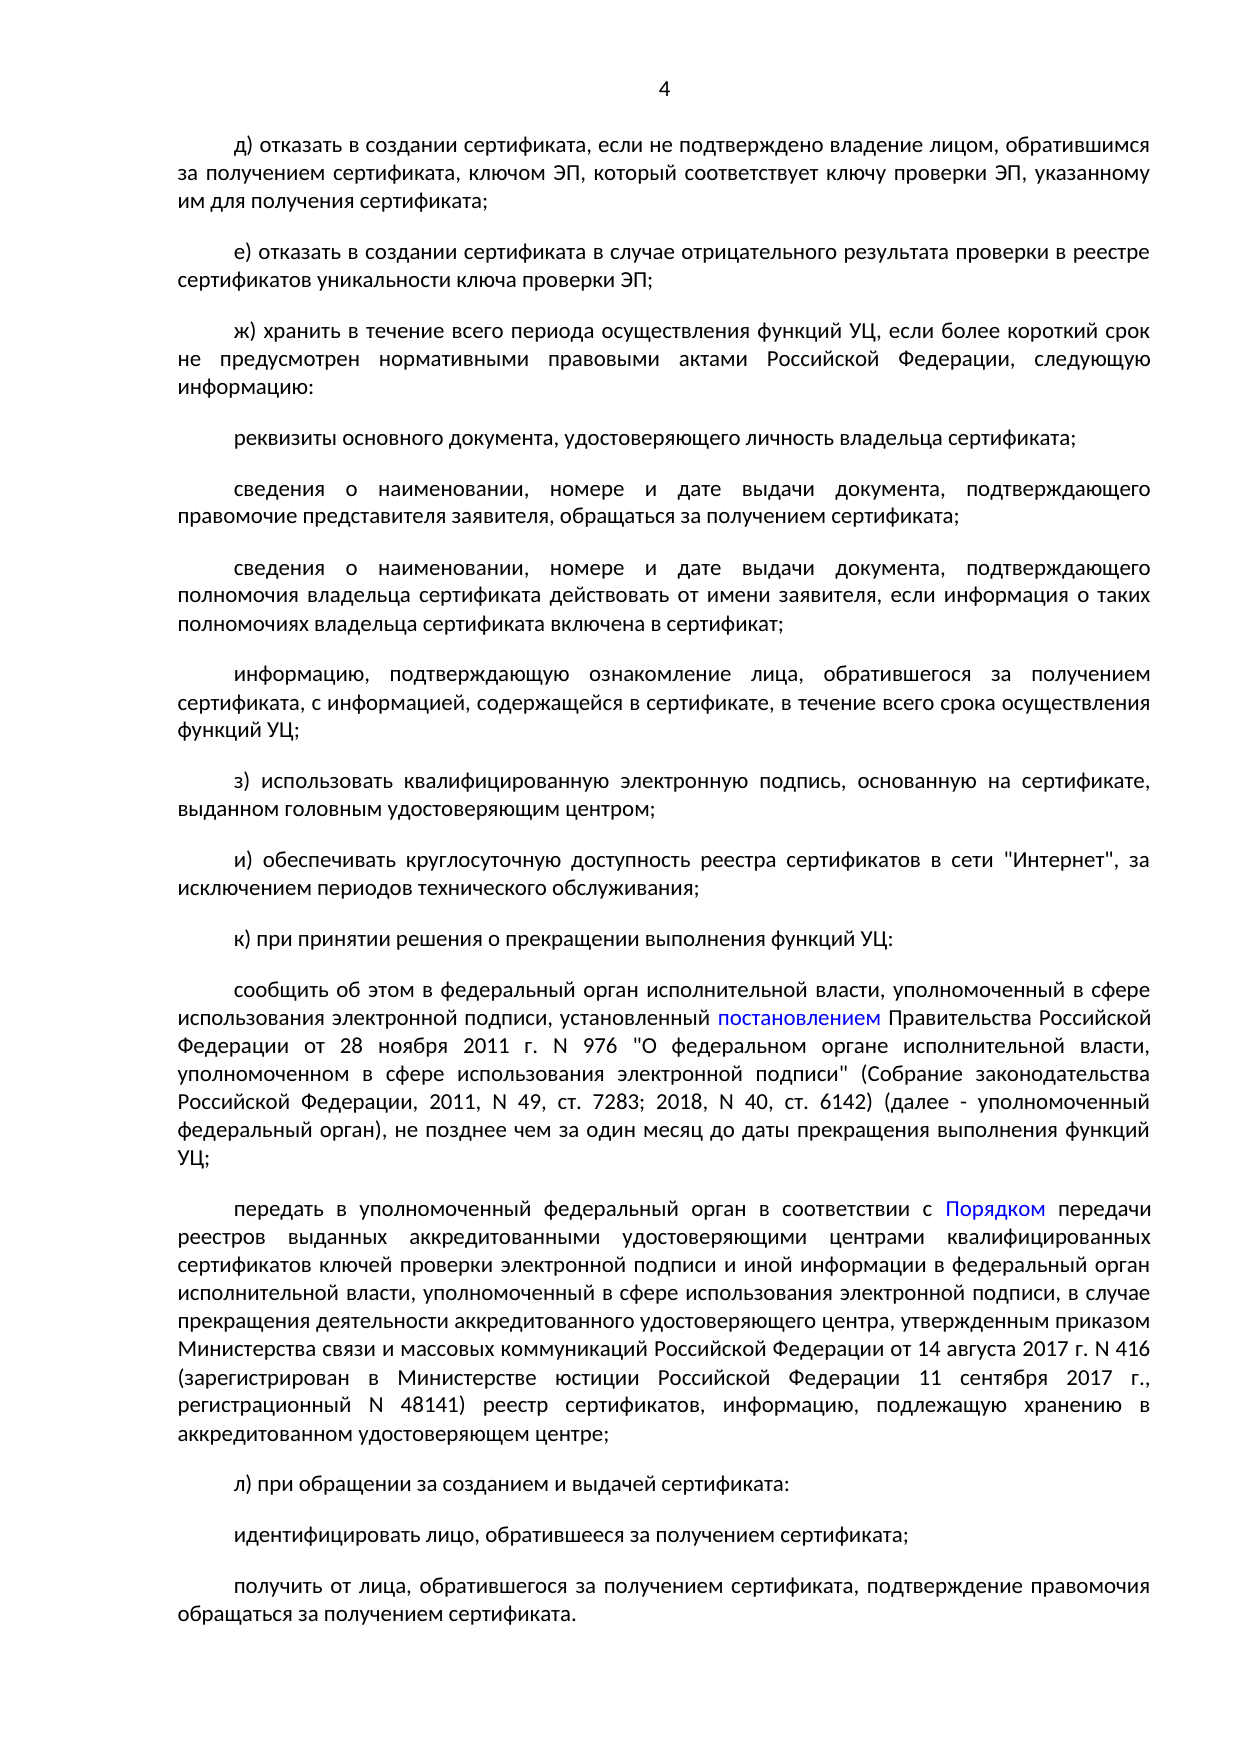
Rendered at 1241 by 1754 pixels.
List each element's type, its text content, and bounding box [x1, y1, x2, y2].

text з) использовать квалифицированную электронную подпись, основанную на сертификате, выданном головным удостоверяющим центром; [177, 767, 1152, 823]
text сведения о наименовании, номере и дате выдачи документа, подтверждающего полномочия владельца сертификата действовать от имени заявителя, если информация о таких полномочиях владельца сертификата включена в сертификат; [177, 553, 1152, 637]
text информацию, подтверждающую ознакомление лица, обратившегося за получением сертификата, с информацией, содержащейся в сертификате, в течение всего срока осуществления функций УЦ; [177, 659, 1152, 744]
text сведения о наименовании, номере и дате выдачи документа, подтверждающего правомочие представителя заявителя, обращаться за получением сертификата; [177, 474, 1152, 530]
text сообщить об этом в федеральный орган исполнительной власти, уполномоченный в сфере использования электронной подписи, установленный постановлением Правительства Российской Федерации от 28 ноября 2011 г. N 976 "О федеральном органе исполнительной власти, уполномоченном в сфере использования электронной подписи" (Собрание законодательства Российской Федерации, 2011, N 49, ст. 7283; 2018, N 40, ст. 6142) (далее - уполномоченный федеральный орган), не позднее чем за один месяц до даты прекращения выполнения функций УЦ; [177, 975, 1152, 1172]
text л) при обращении за созданием и выдачей сертификата: [177, 1469, 1152, 1498]
text ж) хранить в течение всего периода осуществления функций УЦ, если более короткий срок не предусмотрен нормативными правовыми актами Российской Федерации, следующую информацию: [177, 316, 1152, 400]
text идентифицировать лицо, обратившееся за получением сертификата; [177, 1521, 1152, 1548]
text к) при принятии решения о прекращении выполнения функций УЦ: [177, 924, 1152, 952]
text реквизиты основного документа, удостоверяющего личность владельца сертификата; [177, 423, 1152, 451]
text д) отказать в создании сертификата, если не подтверждено владение лицом, обратившимся за получением сертификата, ключом ЭП, который соответствует ключу проверки ЭП, указанному им для получения сертификата; [177, 130, 1152, 214]
text и) обеспечивать круглосуточную доступность реестра сертификатов в сети "Интернет", за исключением периодов технического обслуживания; [177, 846, 1152, 902]
text получить от лица, обратившегося за получением сертификата, подтверждение правомочия обращаться за получением сертификата. [177, 1571, 1152, 1627]
text е) отказать в создании сертификата в случае отрицательного результата проверки в реестре сертификатов уникальности ключа проверки ЭП; [177, 237, 1152, 293]
text передать в уполномоченный федеральный орган в соответствии с Порядком передачи реестров выданных аккредитованными удостоверяющими центрами квалифицированных сертификатов ключей проверки электронной подписи и иной информации в федеральный орган исполнительной власти, уполномоченный в сфере использования электронной подписи, в случае прекращения деятельности аккредитованного удостоверяющего центра, утвержденным приказом Министерства связи и массовых коммуникаций Российской Федерации от 14 августа 2017 г. N 416 (зарегистрирован в Министерстве юстиции Российской Федерации 11 сентября 2017 г., регистрационный N 48141) реестр сертификатов, информацию, подлежащую хранению в аккредитованном удостоверяющем центре; [177, 1194, 1152, 1447]
